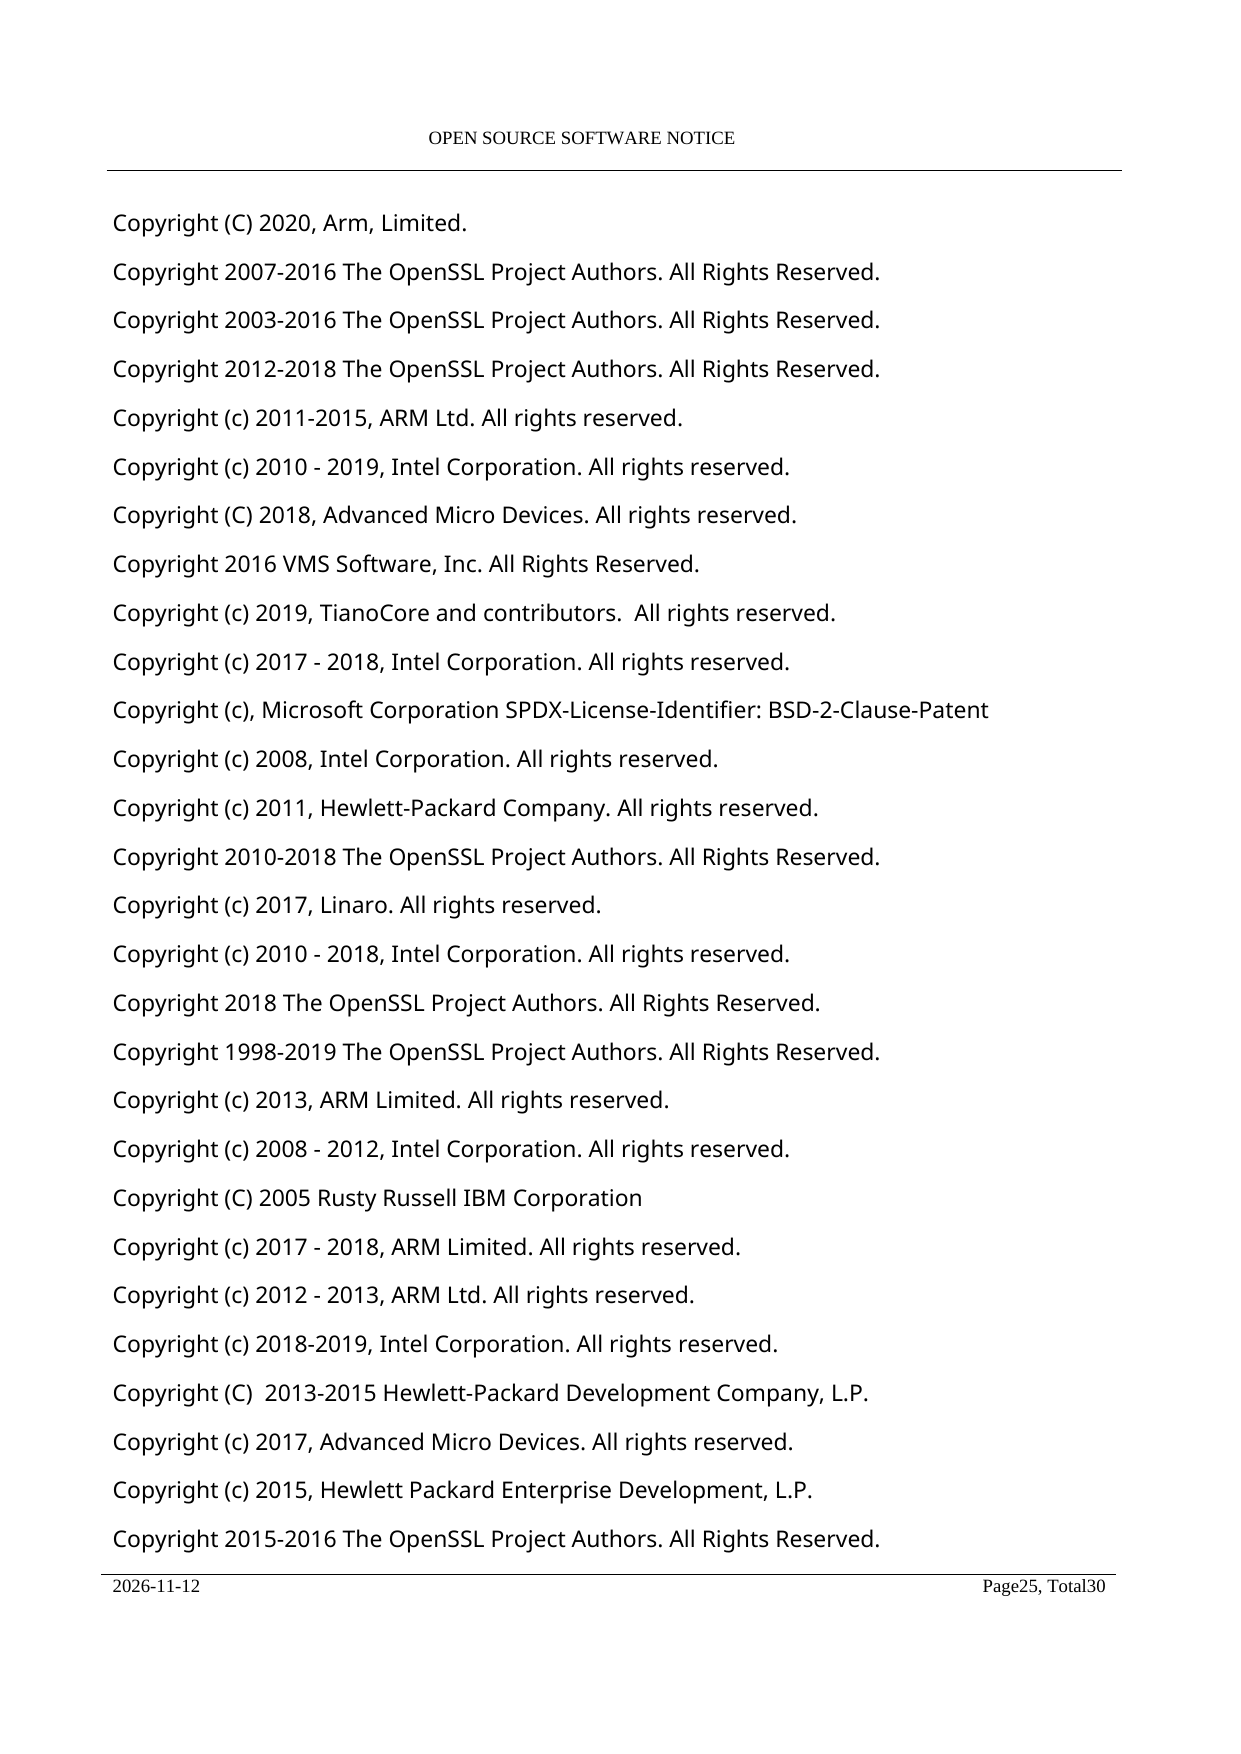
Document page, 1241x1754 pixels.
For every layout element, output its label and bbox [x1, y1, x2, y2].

text [112, 206, 1128, 1555]
